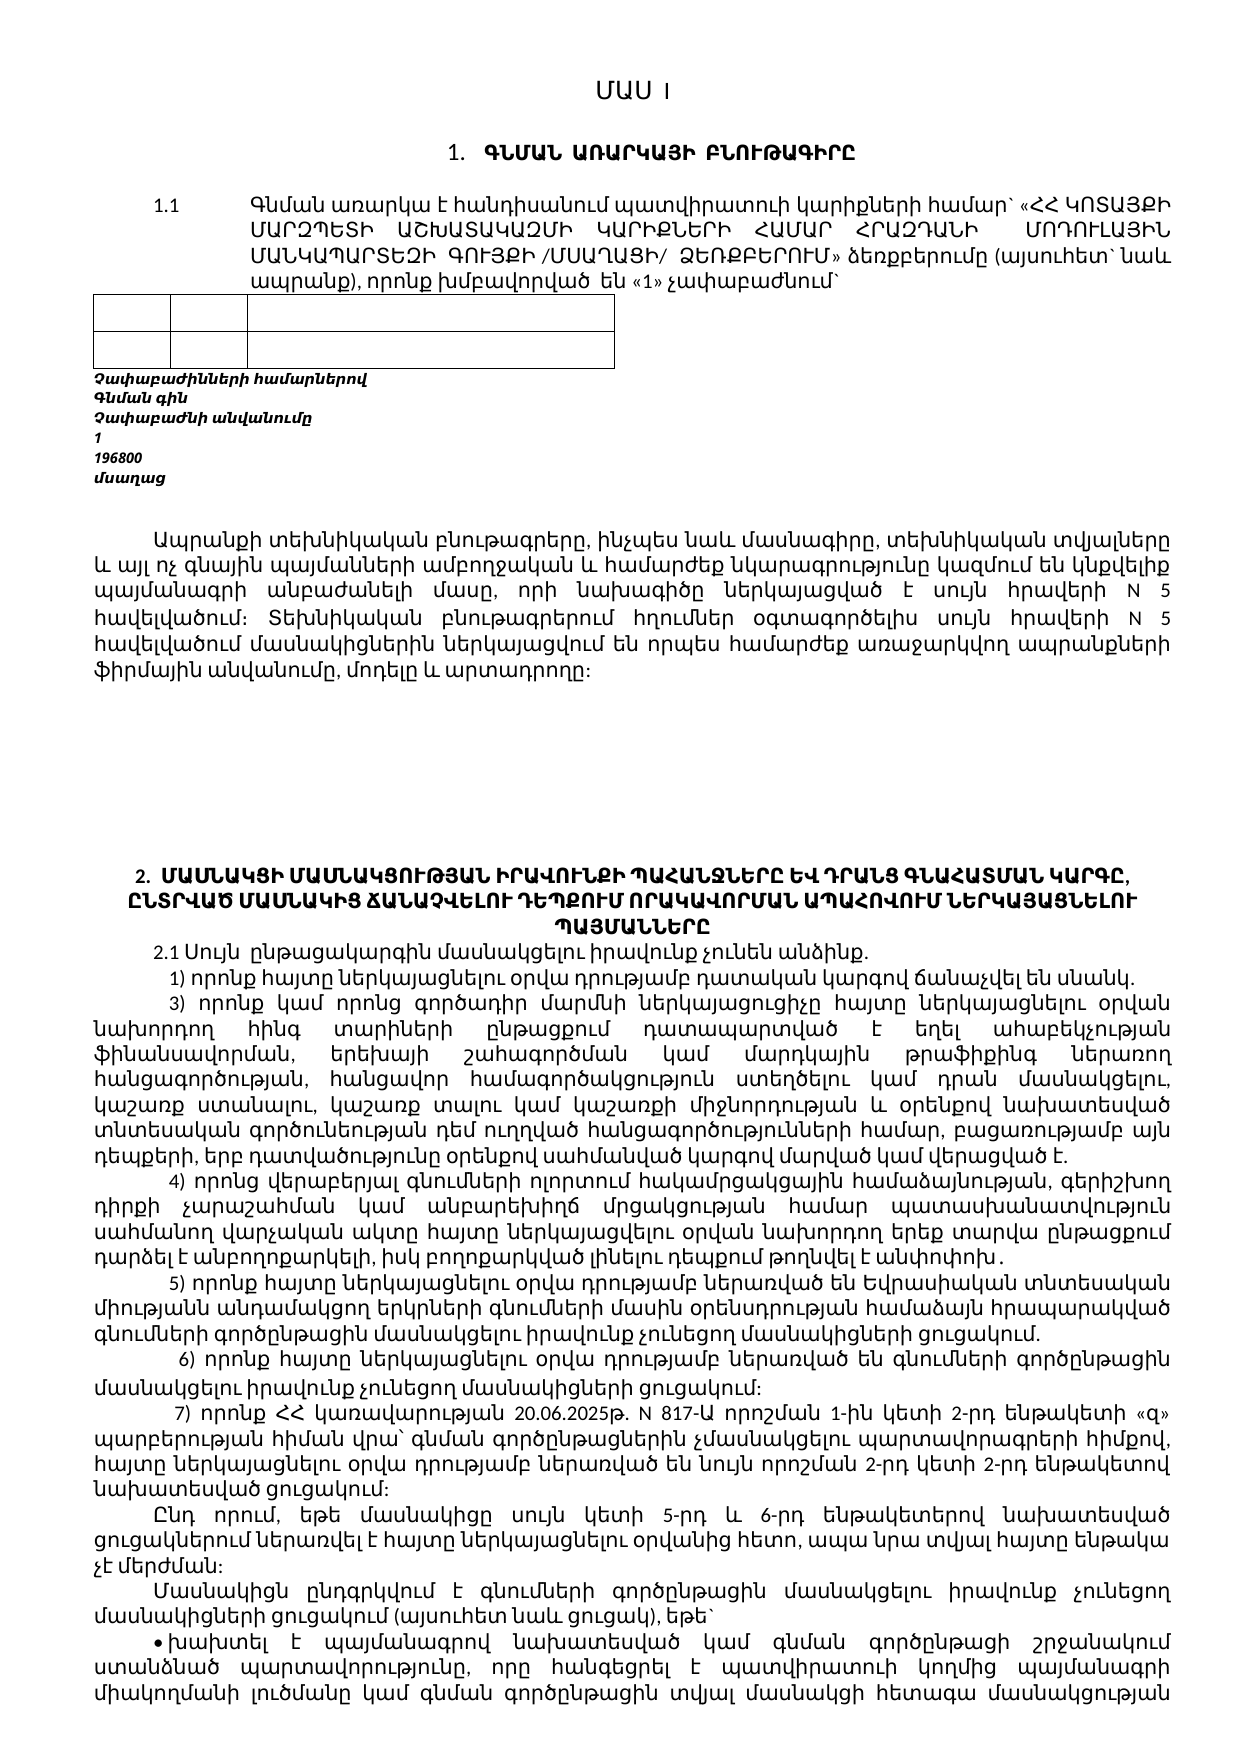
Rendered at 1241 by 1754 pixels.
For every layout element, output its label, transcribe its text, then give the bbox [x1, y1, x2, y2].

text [94, 1629, 1171, 1705]
list ԳՆՄԱՆ ԱՌԱՐԿԱՅԻ ԲՆՈՒԹԱԳԻՐԸ [131, 136, 1171, 167]
text 2. ՄԱՍՆԱԿՑԻ ՄԱՍՆԱԿՑՈՒԹՅԱՆ ԻՐԱՎՈՒՆՔԻ ՊԱՀԱՆՋՆԵՐԸ ԵՎ ԴՐԱՆՑ ԳՆԱՀԱՏՄԱՆ ԿԱՐԳԸ, ԸՆՏՐՎԱԾ ՄԱՍՆԱԿԻՑ ՃԱՆԱՉՎԵԼՈՒ ԴԵՊՔՈՒՄ ՈՐԱԿԱՎՈՐՄԱՆ ԱՊԱՀՈՎՈՒՄ ՆԵՐԿԱՅԱՑՆԵԼՈՒ ՊԱՅՄԱՆՆԵՐԸ [94, 863, 1171, 939]
text Ապրանքի տեխնիկական բնութագրերը, ինչպես նաև մասնագիրը, տեխնիկական տվյալները և այլ ոչ գնային պայմանների ամբողջական և համարժեք նկարագրությունը կազմում են կնքվելիք պայմանագրի անբաժանելի մասը, որի նախագիծը ներկայացված է սույն հրավերի N 5 հավելվածում։ Տեխնիկական բնութագրերում հղումներ օգտագործելիս սույն հրավերի N 5 հավելվածում մասնակիցներին ներկայացվում են որպես համարժեք առաջարկվող ապրանքների ֆիրմային անվանումը, մոդելը և արտադրողը: [94, 527, 1171, 682]
text 5) որոնք հայտը ներկայացնելու օրվա դրությամբ ներառված են Եվրասիական տնտեսական միությանն անդամակցող երկրների գնումների մասին օրենսդրության համաձայն հրապարակված գնումների գործընթացին մասնակցելու իրավունք չունեցող մասնակիցների ցուցակում. [94, 1270, 1171, 1346]
text ՄԱՍ I [94, 75, 1171, 106]
text Մասնակիցն ընդգրկվում է գնումների գործընթացին մասնակցելու իրավունք չունեցող մասնակիցների ցուցակում (այսուհետ նաև ցուցակ), եթե` [94, 1578, 1171, 1629]
text 1) որոնք հայտը ներկայացնելու օրվա դրությամբ դատական կարգով ճանաչվել են սնանկ. [94, 965, 1171, 990]
text 6) որոնք հայտը ներկայացնելու օրվա դրությամբ ներառված են գնումների գործընթացին մասնակցելու իրավունք չունեցող մասնակիցների ցուցակում: [94, 1346, 1171, 1400]
text 4) որոնց վերաբերյալ գնումների ոլորտում հակամրցակցային համաձայնության, գերիշխող դիրքի չարաշահման կամ անբարեխիղճ մրցակցության համար պատասխանատվություն սահմանող վարչական ակտը հայտը ներկայացվելու օրվան նախորդող երեք տարվա ընթացքում դարձել է անբողոքարկելի, իսկ բողոքարկված լինելու դեպքում թողնվել է անփոփոխ․ [94, 1168, 1171, 1270]
text 7) որոնք ՀՀ կառավարության 20.06.2025թ. N 817-Ա որոշման 1-ին կետի 2-րդ ենթակետի «զ» պարբերության հիման վրա՝ գնման գործընթացներին չմասնակցելու պարտավորագրերի հիմքով, հայտը ներկայացնելու օրվա դրությամբ ներառված են նույն որոշման 2-րդ կետի 2-րդ ենթակետով նախատեսված ցուցակում: [94, 1400, 1171, 1502]
text 2.1 Սույն ընթացակարգին մասնակցելու իրավունք չունեն անձինք. [94, 939, 1171, 965]
text 3) որոնք կամ որոնց գործադիր մարմնի ներկայացուցիչը հայտը ներկայացնելու օրվան նախորդող հինգ տարիների ընթացքում դատապարտված է եղել ահաբեկչության ֆինանսավորման, երեխայի շահագործման կամ մարդկային թրաֆիքինգ ներառող հանցագործության, հանցավոր համագործակցություն ստեղծելու կամ դրան մասնակցելու, կաշառք ստանալու, կաշառք տալու կամ կաշառքի միջնորդության և օրենքով նախատեսված տնտեսական գործունեության դեմ ուղղված հանցագործությունների համար, բացառությամբ այն դեպքերի, երբ դատվածությունը օրենքով սահմանված կարգով մարված կամ վերացված է. [94, 990, 1171, 1168]
subtitle Գնման առարկա է հանդիսանում պատվիրատուի կարիքների համար` «ՀՀ ԿՈՏԱՅՔԻ ՄԱՐԶՊԵՏԻ ԱՇԽԱՏԱԿԱԶՄԻ ԿԱՐԻՔՆԵՐԻ ՀԱՄԱՐ ՀՐԱԶԴԱՆԻ ՄՈԴՈՒԼԱՅԻՆ ՄԱՆԿԱՊԱՐՏԵԶԻ ԳՈՒՅՔԻ /ՄՍԱՂԱՑԻ/ ՁԵՌՔԲԵՐՈՒՄ» ձեռքբերումը (այսուհետ` նաև ապրանք), որոնք խմբավորված են «1» չափաբաժնում` [153, 192, 1171, 294]
text Ընդ որում, եթե մասնակիցը սույն կետի 5-րդ և 6-րդ ենթակետերով նախատեսված ցուցակներում ներառվել է հայտը ներկայացնելու օրվանից հետո, ապա նրա տվյալ հայտը ենթակա չէ մերժման: [94, 1502, 1171, 1578]
